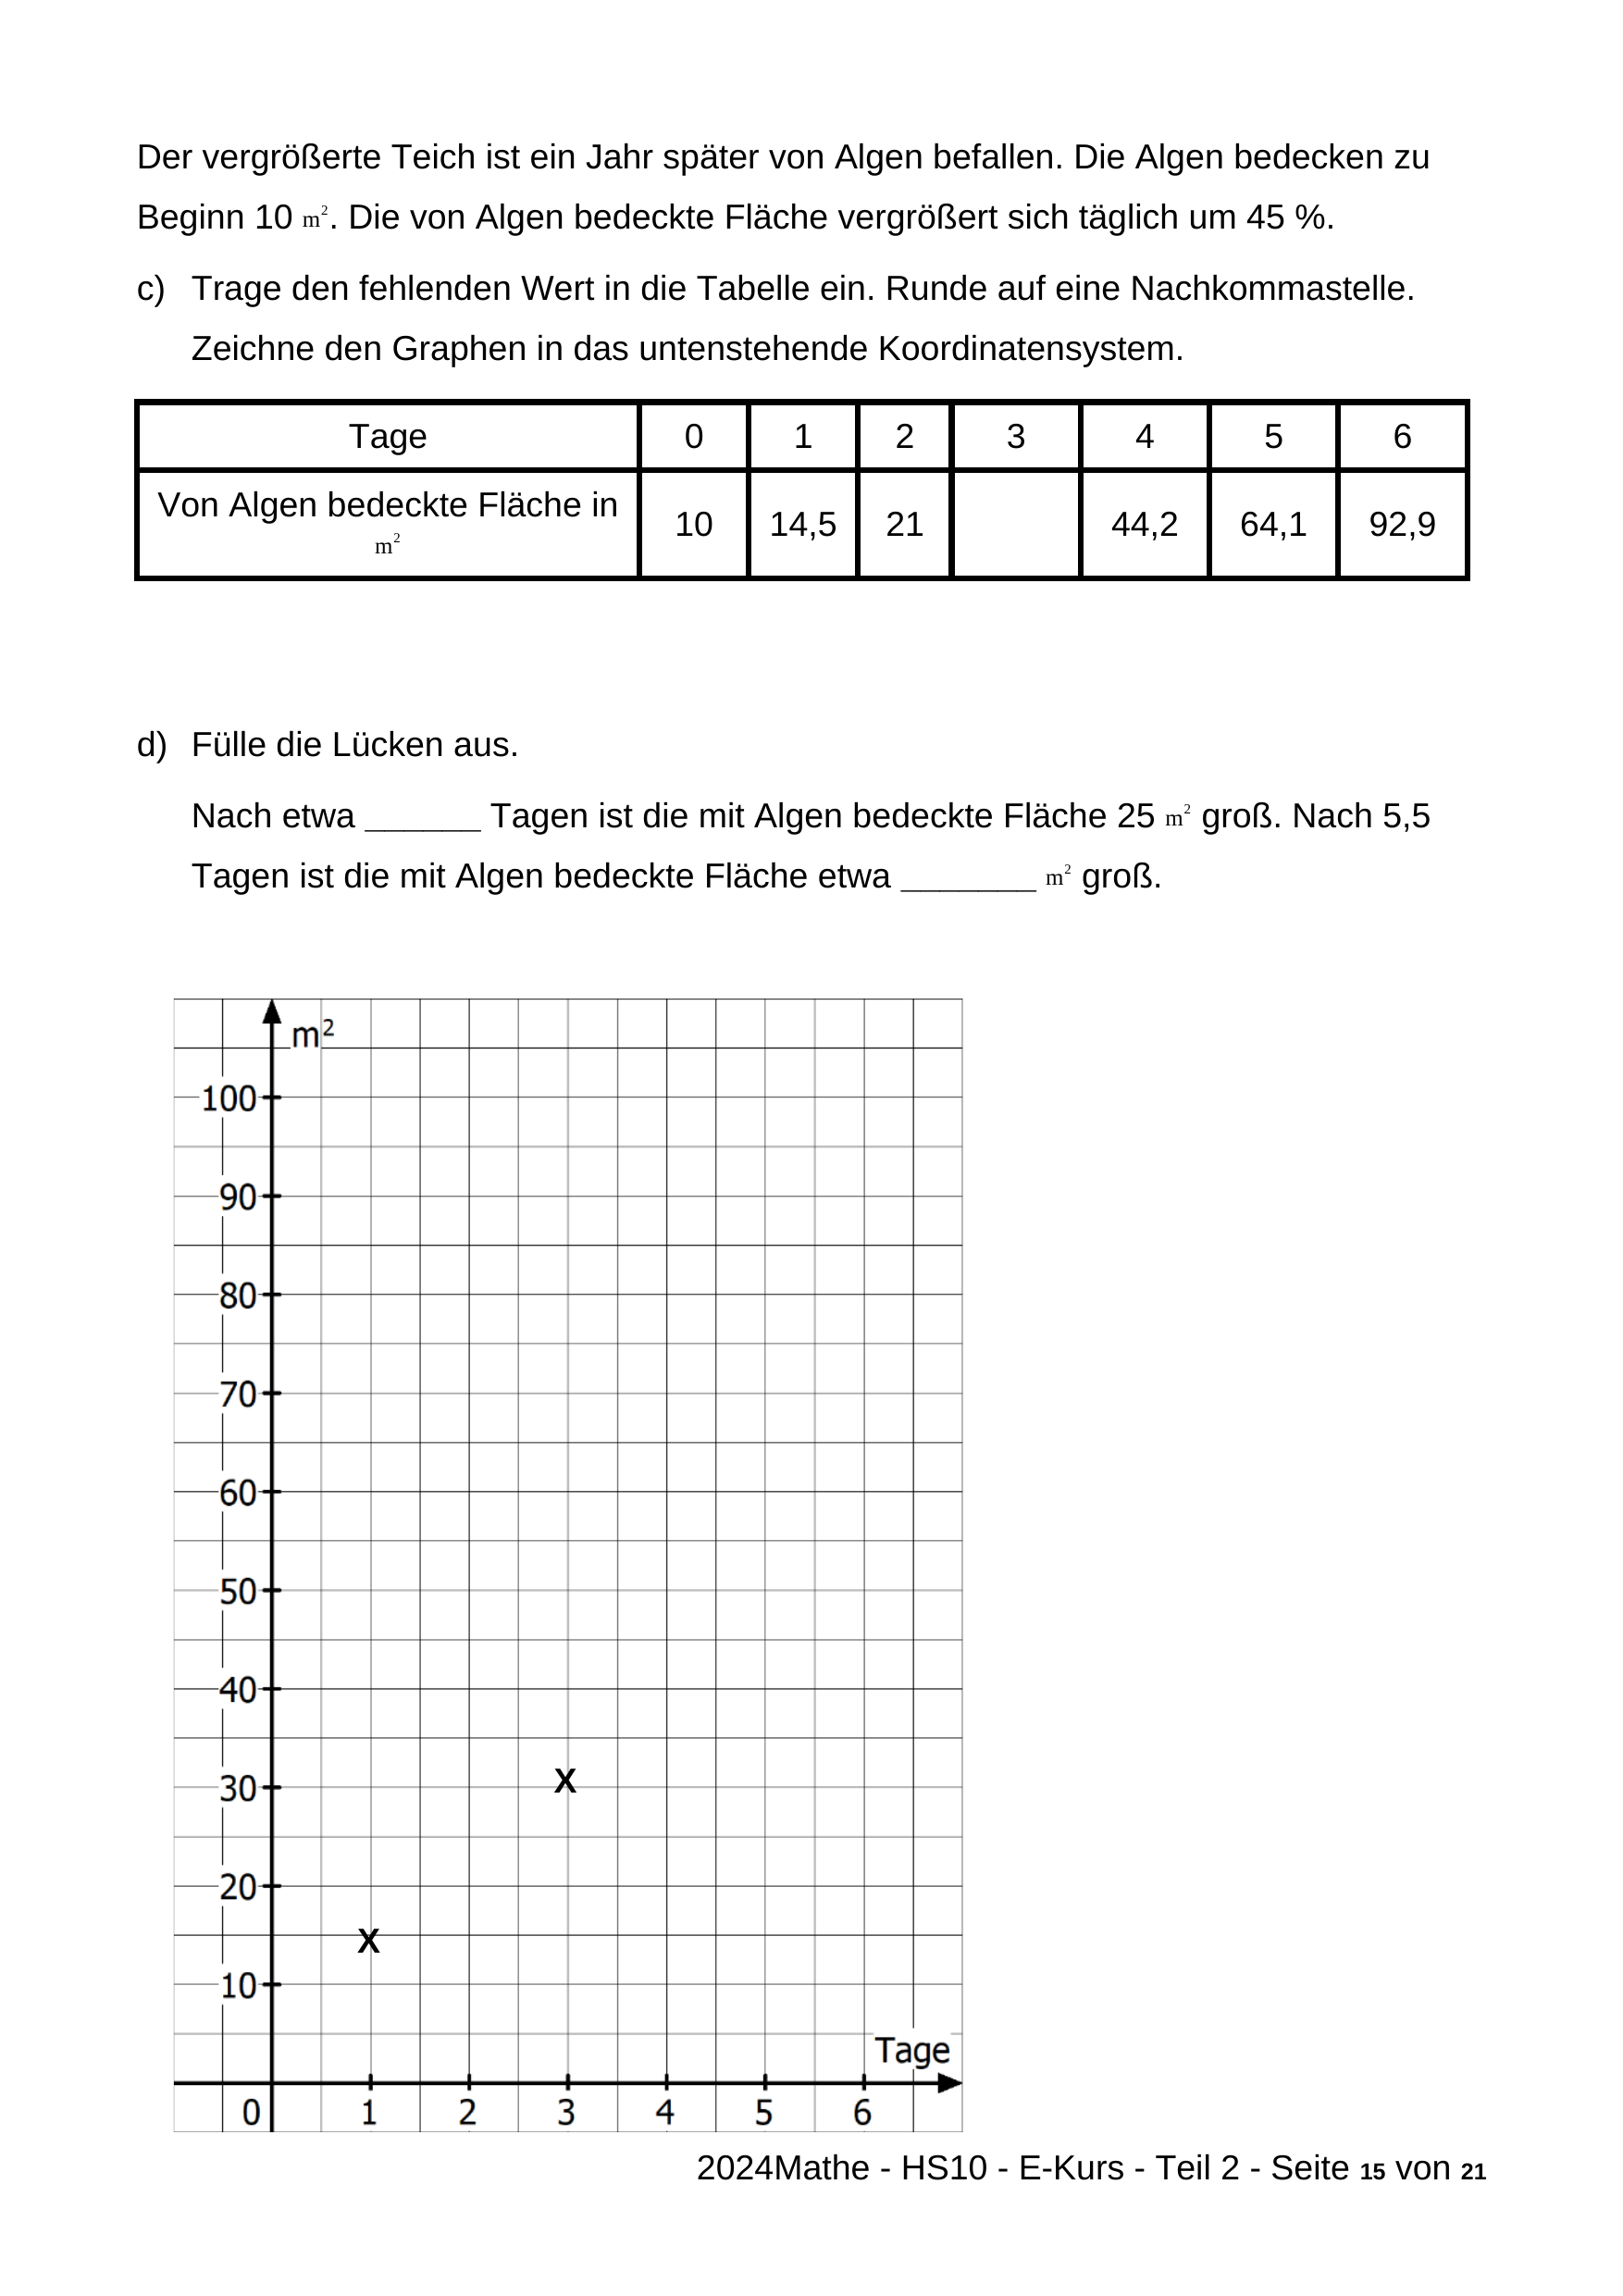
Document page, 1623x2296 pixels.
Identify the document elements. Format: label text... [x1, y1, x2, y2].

table_cell 10 [642, 473, 746, 576]
list c) Trage den fehlenden Wert in die Tabelle ein. Runde auf eine Nachkommastelle. Zeichne den Graphen in das untenstehende Koordinatensystem. [137, 267, 1486, 367]
table_header 4 [1084, 405, 1207, 467]
table_header 5 [1212, 405, 1335, 467]
table_cell Von Algen bedeckte Fläche in [140, 473, 637, 576]
table_cell 21 [861, 473, 948, 576]
list d) Fülle die Lücken aus. [137, 724, 1486, 764]
table_header 0 [642, 405, 746, 467]
table_header 1 [751, 405, 855, 467]
table_header 2 [861, 405, 948, 467]
table_cell 92,9 [1341, 473, 1465, 576]
list Nach etwa ______ Tagen ist die mit Algen bedeckte Fläche 25 groß. Nach 5,5 Tagen ist die mit Algen bedeckte Fläche etwa _______ groß. [192, 795, 1486, 895]
table_header 6 [1341, 405, 1465, 467]
table_cell 44,2 [1084, 473, 1207, 576]
table_cell 64,1 [1212, 473, 1335, 576]
picture [173, 999, 963, 2132]
table_header Tage [140, 405, 637, 467]
text Der vergrößerte Teich ist ein Jahr später von Algen befallen. Die Algen bedecken zu Beginn 10 . Die von Algen bedeckte Fläche vergrößert sich täglich um 45 %. [137, 137, 1486, 236]
table_cell [955, 473, 1078, 576]
table_cell 14,5 [751, 473, 855, 576]
table_header 3 [955, 405, 1078, 467]
